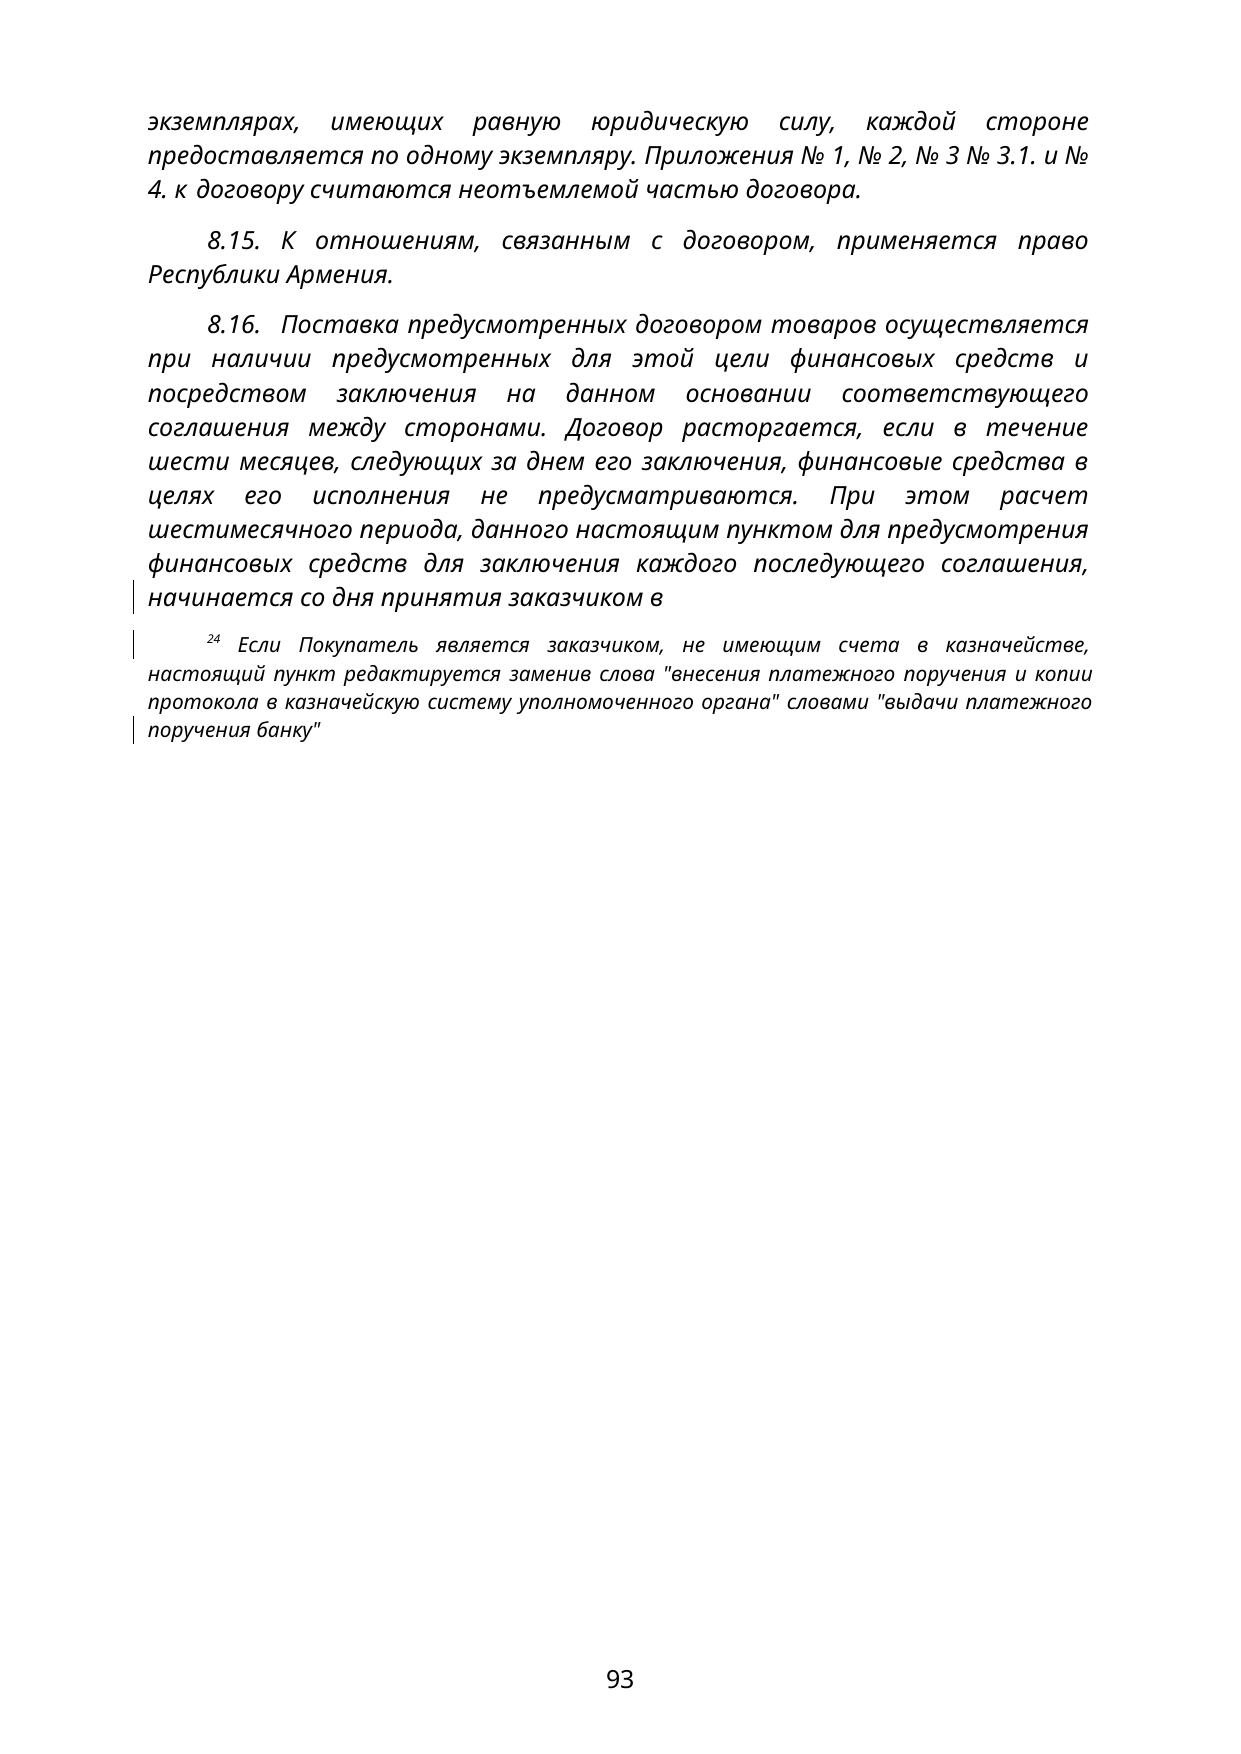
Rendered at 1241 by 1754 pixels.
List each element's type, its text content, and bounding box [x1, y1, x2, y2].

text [148, 103, 1092, 206]
text 8.15. К отношениям, связанным с договором, применяется право Республики Армения. [148, 222, 1092, 290]
text 24 Если Покупатель является заказчиком, не имеющим счета в казначействе, настоящий пункт редактируется заменив слова "внесения платежного поручения и копии протокола в казначейскую систему уполномоченного органа" словами "выдачи платежного поручения банку" [148, 630, 1092, 744]
text 8.16. Поставка предусмотренных договором товаров осуществляется при наличии предусмотренных для этой цели финансовых средств и посредством заключения на данном основании соответствующего соглашения между сторонами. Договор расторгается, если в течение шести месяцев, следующих за днем его заключения, финансовые средства в целях его исполнения не предусматриваются. При этом расчет шестимесячного периода, данного настоящим пунктом для предусмотрения финансовых средств для заключения каждого последующего соглашения, начинается со дня принятия заказчиком в [148, 307, 1092, 614]
